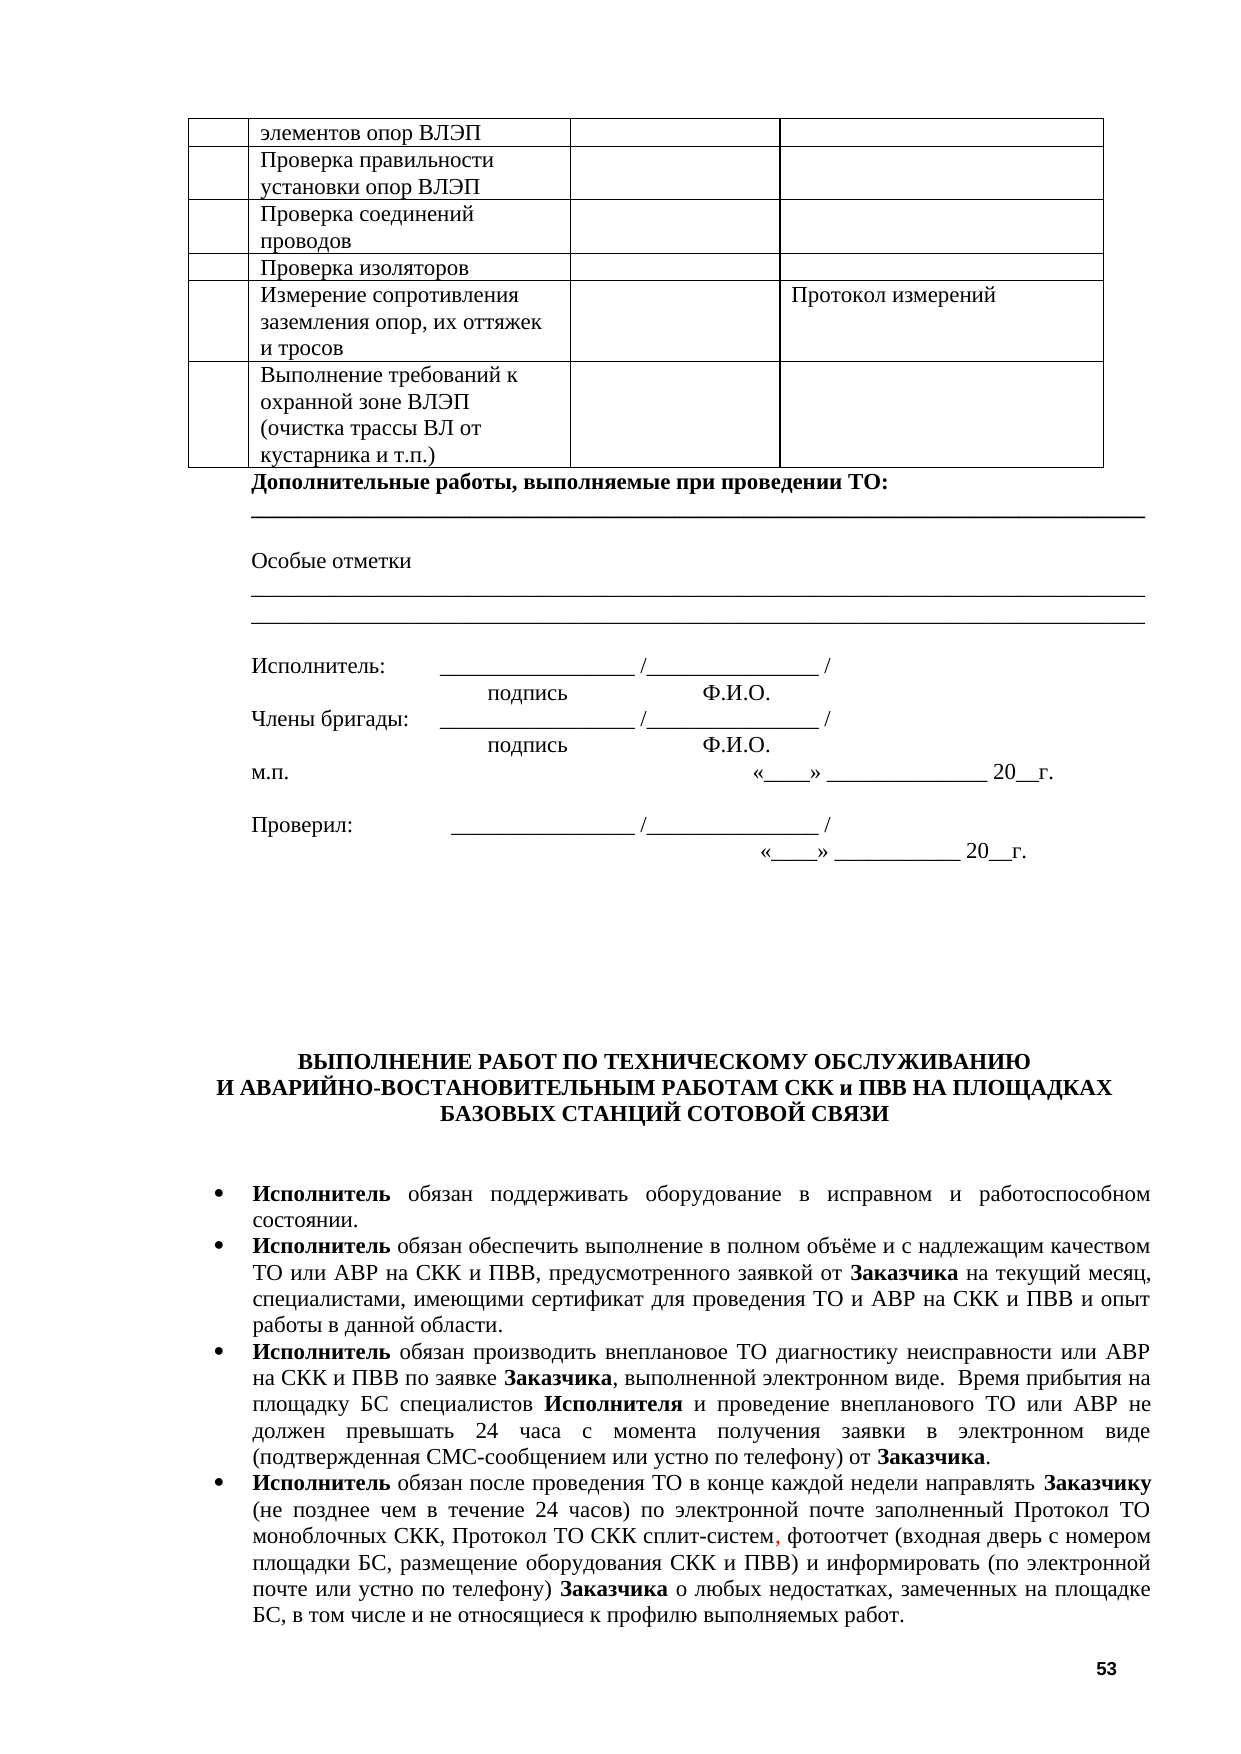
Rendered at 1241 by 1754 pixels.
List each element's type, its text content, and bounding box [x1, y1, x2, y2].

text Проверил: ________________ /_______________ / [177, 811, 1152, 837]
list Исполнитель обязан обеспечить выполнение в полном объёме и с надлежащим качеством ТО или АВР на СКК и ПВВ, предусмотренного заявкой от Заказчика на текущий месяц, специалистами, имеющими сертификат для проведения ТО и АВР на СКК и ПВВ и опыт работы в данной области. [215, 1232, 1152, 1338]
list Исполнитель обязан поддерживать оборудование в исправном и работоспособном состоянии. [215, 1179, 1152, 1232]
table_cell [189, 281, 248, 361]
table_cell [189, 119, 248, 146]
text ВЫПОЛНЕНИЕ РАБОТ ПО ТЕХНИЧЕСКОМУ ОБСЛУЖИВАНИЮ [177, 1048, 1152, 1074]
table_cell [249, 119, 570, 146]
table_cell [571, 362, 779, 467]
table_cell Проверка правильности установки опор ВЛЭП [249, 147, 570, 199]
table_cell [571, 254, 779, 280]
text Исполнитель: _________________ /_______________ / [177, 652, 1152, 679]
text И АВАРИЙНО-ВОСТАНОВИТЕЛЬНЫМ РАБОТАМ СКК и ПВВ НА ПЛОЩАДКАХ БАЗОВЫХ СТАНЦИЙ СОТОВОЙ СВЯЗИ [177, 1074, 1152, 1127]
text подпись Ф.И.О. [177, 679, 1152, 705]
table_cell [781, 254, 1103, 280]
text Особые отметки [177, 547, 1152, 573]
text Дополнительные работы, выполняемые при проведении ТО: [177, 468, 1152, 494]
table_cell Проверка соединений проводов [249, 200, 570, 253]
text ______________________________________________________________________________ [177, 573, 1152, 600]
table_cell [571, 200, 779, 253]
list Исполнитель обязан производить внеплановое ТО диагностику неисправности или АВР на СКК и ПВВ по заявке Заказчика, выполненной электронном виде. Время прибытия на площадку БС специалистов Исполнителя и проведение внепланового ТО или АВР не должен превышать 24 часа с момента получения заявки в электронном виде (подтвержденная СМС-сообщением или устно по телефону) от Заказчика. [215, 1338, 1152, 1469]
table_cell [189, 254, 248, 280]
table_cell [189, 147, 248, 199]
table_cell [781, 200, 1103, 253]
table_cell Измерение сопротивления заземления опор, их оттяжек и тросов [249, 281, 570, 361]
table_cell [781, 362, 1103, 467]
text м.п. «____» ______________ 20__г. [177, 758, 1152, 784]
table_cell [189, 200, 248, 253]
text Члены бригады: _________________ /_______________ / [177, 705, 1152, 732]
table_cell [781, 147, 1103, 199]
table_cell [571, 147, 779, 199]
table_cell [189, 362, 248, 467]
text ______________________________________________________________________________ [177, 494, 1152, 521]
list Исполнитель обязан после проведения ТО в конце каждой недели направлять Заказчику (не позднее чем в течение 24 часов) по электронной почте заполненный Протокол ТО моноблочных СКК, Протокол ТО СКК сплит-систем, фотоотчет (входная дверь с номером площадки БС, размещение оборудования СКК и ПВВ) и информировать (по электронной почте или устно по телефону) Заказчика о любых недостатках, замеченных на площадке БС, в том числе и не относящиеся к профилю выполняемых работ. [215, 1469, 1152, 1628]
table_cell [781, 119, 1103, 146]
table_cell Выполнение требований к охранной зоне ВЛЭП (очистка трассы ВЛ от кустарника и т.п.) [249, 362, 570, 467]
table_cell [571, 119, 779, 146]
text ______________________________________________________________________________ [177, 600, 1152, 626]
text «____» ___________ 20__г. [177, 837, 1152, 863]
table_cell Проверка изоляторов [249, 254, 570, 280]
text подпись Ф.И.О. [177, 732, 1152, 758]
table_cell Протокол измерений [781, 281, 1103, 361]
table_cell [571, 281, 779, 361]
